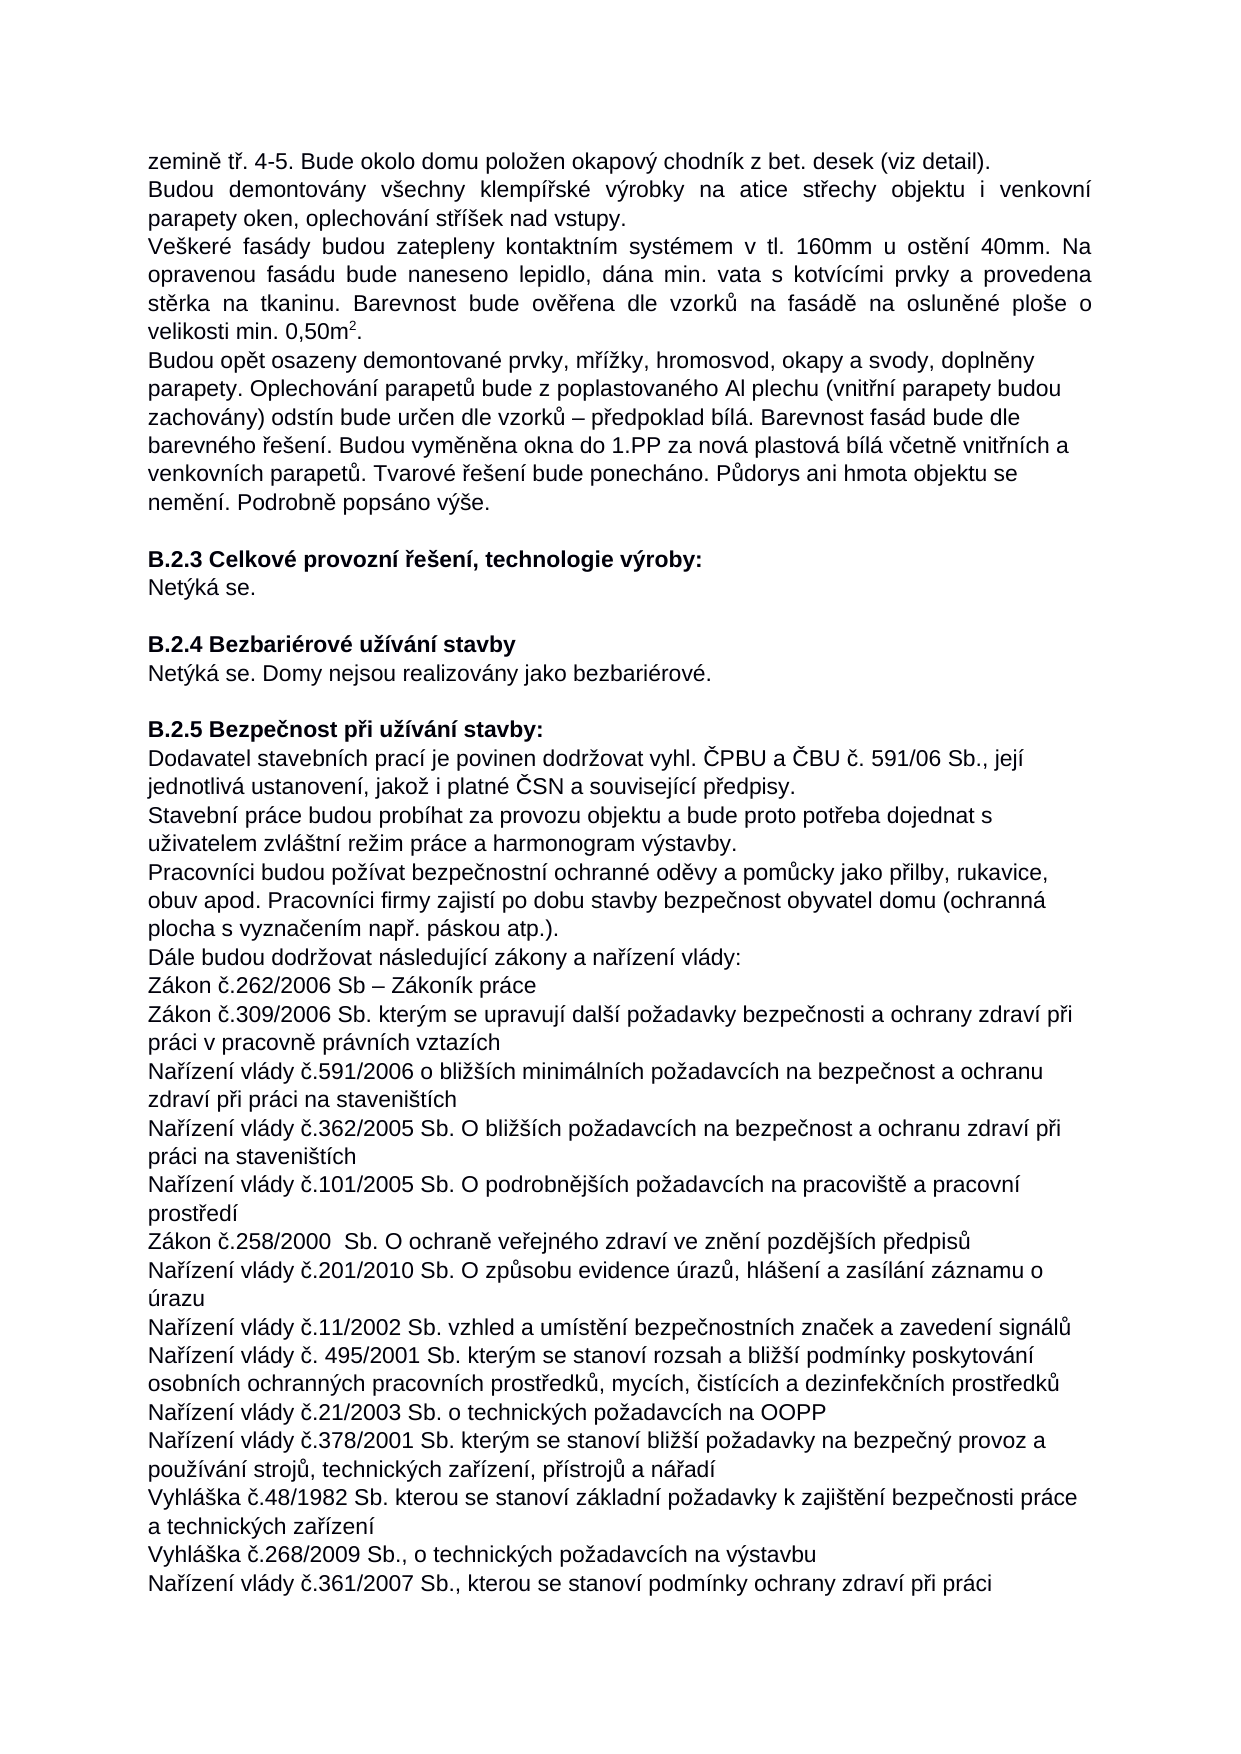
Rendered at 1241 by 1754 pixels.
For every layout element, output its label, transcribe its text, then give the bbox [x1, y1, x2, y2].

text B.2.4 Bezbariérové užívání stavby [148, 631, 1093, 657]
text Dále budou dodržovat následující zákony a nařízení vlády: [148, 944, 1093, 970]
text Zákon č.258/2000 Sb. O ochraně veřejného zdraví ve znění pozdějších předpisů [148, 1228, 1093, 1254]
text Nařízení vlády č.378/2001 Sb. kterým se stanoví bližší požadavky na bezpečný provoz a používání strojů, technických zařízení, přístrojů a nářadí [148, 1427, 1093, 1482]
text Stavební práce budou probíhat za provozu objektu a bude proto potřeba dojednat s uživatelem zvláštní režim práce a harmonogram výstavby. [148, 802, 1093, 856]
text Nařízení vlády č.201/2010 Sb. O způsobu evidence úrazů, hlášení a zasílání záznamu o úrazu [148, 1257, 1093, 1311]
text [148, 148, 1093, 174]
text Nařízení vlády č.21/2003 Sb. o technických požadavcích na OOPP [148, 1399, 1093, 1425]
text Nařízení vlády č.101/2005 Sb. O podrobnějších požadavcích na pracoviště a pracovní prostředí [148, 1171, 1093, 1226]
text Zákon č.262/2006 Sb – Zákoník práce [148, 972, 1093, 999]
text B.2.3 Celkové provozní řešení, technologie výroby: [148, 546, 1093, 572]
text Nařízení vlády č. 495/2001 Sb. kterým se stanoví rozsah a bližší podmínky poskytování osobních ochranných pracovních prostředků, mycích, čistících a dezinfekčních prostředků [148, 1342, 1093, 1397]
text Zákon č.309/2006 Sb. kterým se upravují další požadavky bezpečnosti a ochrany zdraví při práci v pracovně právních vztazích [148, 1001, 1093, 1056]
text Budou demontovány všechny klempířské výrobky na atice střechy objektu i venkovní parapety oken, oplechování stříšek nad vstupy. [148, 176, 1093, 231]
text Nařízení vlády č.361/2007 Sb., kterou se stanoví podmínky ochrany zdraví při práci [148, 1569, 1093, 1596]
text Nařízení vlády č.591/2006 o bližších minimálních požadavcích na bezpečnost a ochranu zdraví při práci na staveništích [148, 1058, 1093, 1112]
text Nařízení vlády č.11/2002 Sb. vzhled a umístění bezpečnostních značek a zavedení signálů [148, 1313, 1093, 1340]
text Pracovníci budou požívat bezpečnostní ochranné oděvy a pomůcky jako přilby, rukavice, obuv apod. Pracovníci firmy zajistí po dobu stavby bezpečnost obyvatel domu (ochranná plocha s vyznačením např. páskou atp.). [148, 858, 1093, 942]
text Vyhláška č.48/1982 Sb. kterou se stanoví základní požadavky k zajištění bezpečnosti práce a technických zařízení [148, 1484, 1093, 1539]
text Nařízení vlády č.362/2005 Sb. O bližších požadavcích na bezpečnost a ochranu zdraví při práci na staveništích [148, 1114, 1093, 1169]
text Netýká se. Domy nejsou realizovány jako bezbariérové. [148, 659, 1093, 686]
text Vyhláška č.268/2009 Sb., o technických požadavcích na výstavbu [148, 1541, 1093, 1567]
text Dodavatel stavebních prací je povinen dodržovat vyhl. ČPBU a ČBU č. 591/06 Sb., její jednotlivá ustanovení, jakož i platné ČSN a související předpisy. [148, 745, 1093, 799]
text Veškeré fasády budou zatepleny kontaktním systémem v tl. 160mm u ostění 40mm. Na opravenou fasádu bude naneseno lepidlo, dána min. vata s kotvícími prvky a provedena stěrka na tkaninu. Barevnost bude ověřena dle vzorků na fasádě na osluněné ploše o velikosti min. 0,50m2. [148, 233, 1093, 344]
text B.2.5 Bezpečnost při užívání stavby: [148, 716, 1093, 743]
text Budou opět osazeny demontované prvky, mřížky, hromosvod, okapy a svody, doplněny parapety. Oplechování parapetů bude z poplastovaného Al plechu (vnitřní parapety budou zachovány) odstín bude určen dle vzorků – předpoklad bílá. Barevnost fasád bude dle barevného řešení. Budou vyměněna okna do 1.PP za nová plastová bílá včetně vnitřních a venkovních parapetů. Tvarové řešení bude ponecháno. Půdorys ani hmota objektu se nemění. Podrobně popsáno výše. [148, 347, 1093, 515]
text Netýká se. [148, 574, 1093, 601]
